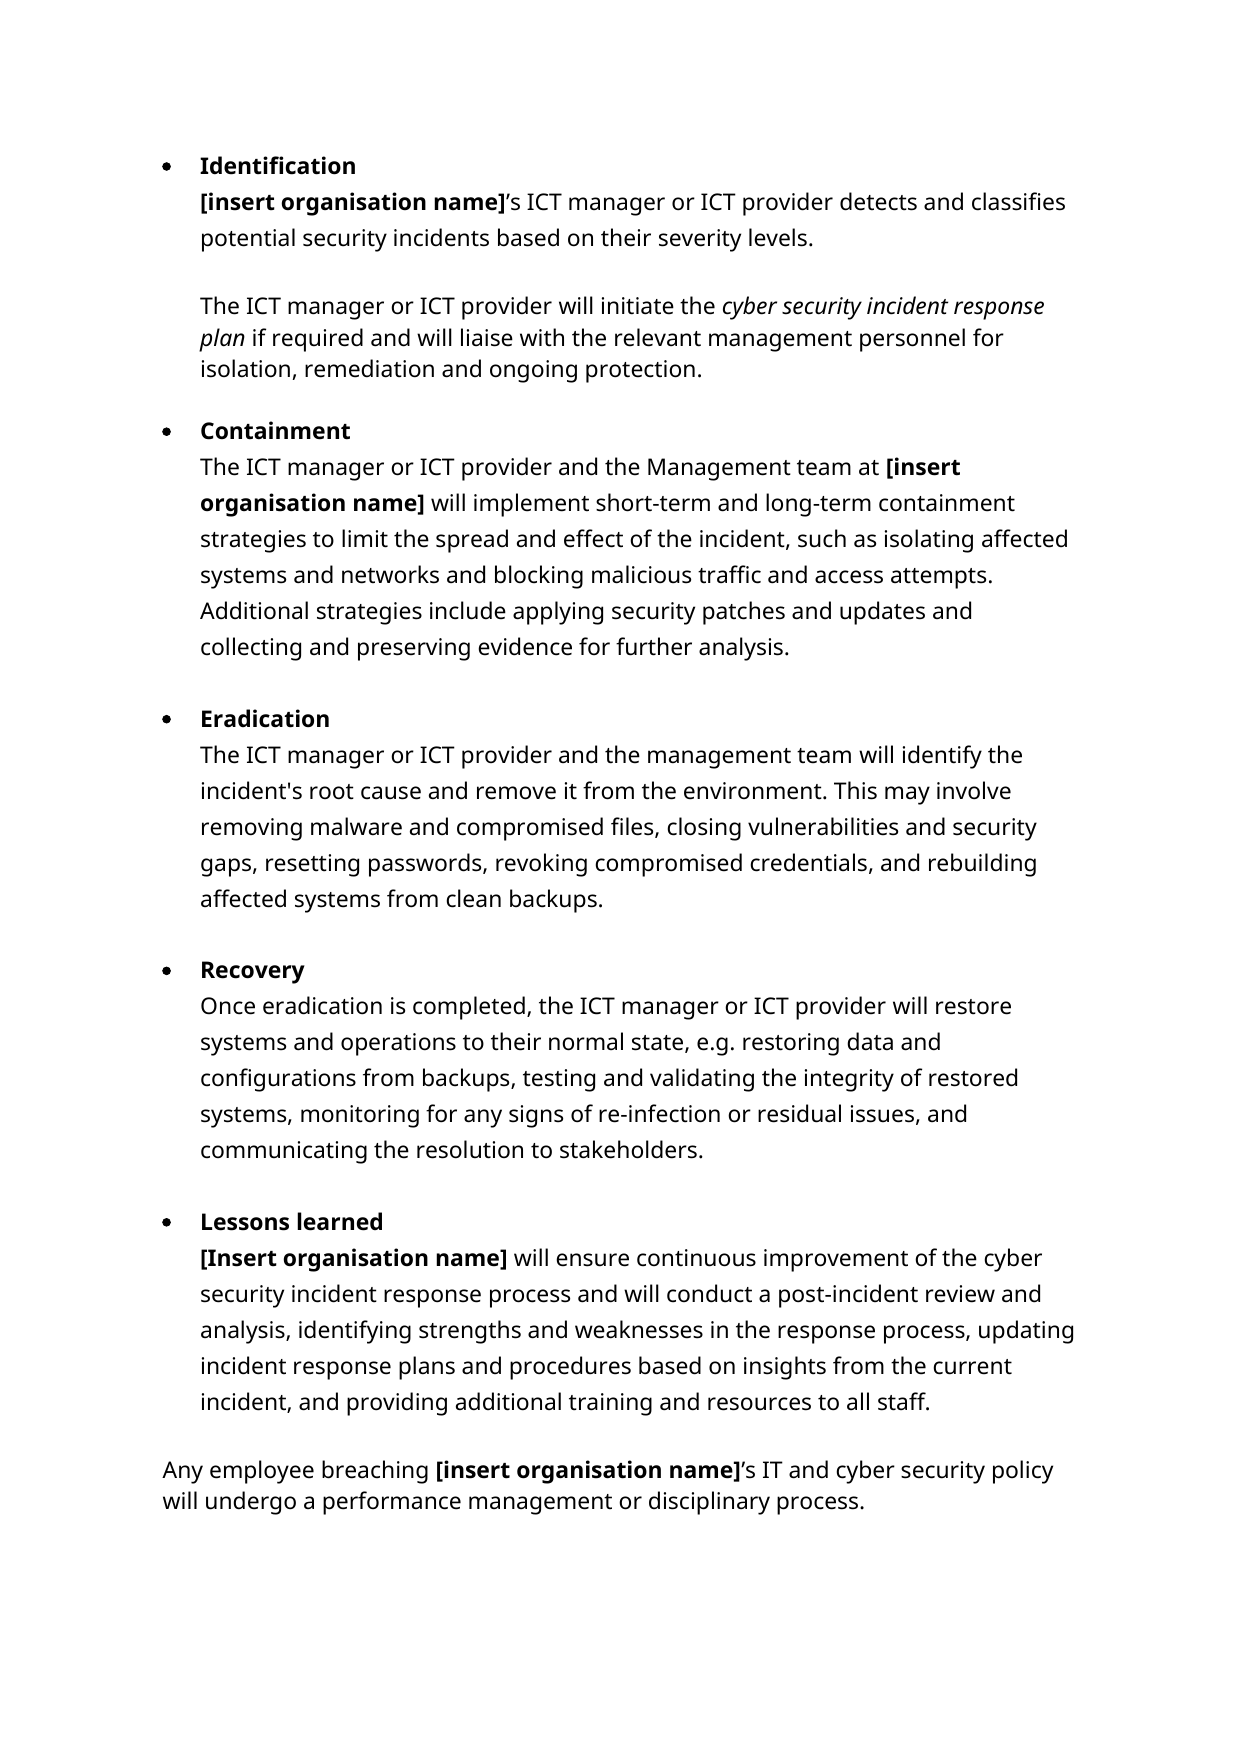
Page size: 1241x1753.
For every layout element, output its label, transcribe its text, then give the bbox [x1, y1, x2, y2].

list Containment [162, 415, 1078, 447]
text The ICT manager or ICT provider will initiate the cyber security incident response plan if required and will liaise with the relevant management personnel for isolation, remediation and ongoing protection. [200, 290, 1078, 384]
list Lessons learned [162, 1206, 1078, 1237]
list The ICT manager or ICT provider and the management team will identify the incident's root cause and remove it from the environment. This may involve removing malware and compromised files, closing vulnerabilities and security gaps, resetting passwords, revoking compromised credentials, and rebuilding affected systems from clean backups. [200, 739, 1078, 914]
text Any employee breaching [insert organisation name]’s IT and cyber security policy will undergo a performance management or disciplinary process. [162, 1454, 1078, 1517]
list [insert organisation name]’s ICT manager or ICT provider detects and classifies potential security incidents based on their severity levels. [200, 186, 1078, 286]
list Eradication [162, 703, 1078, 734]
list Recovery [162, 954, 1078, 986]
list [Insert organisation name] will ensure continuous improvement of the cyber security incident response process and will conduct a post-incident review and analysis, identifying strengths and weaknesses in the response process, updating incident response plans and procedures based on insights from the current incident, and providing additional training and resources to all staff. [200, 1242, 1078, 1450]
list Once eradication is completed, the ICT manager or ICT provider will restore systems and operations to their normal state, e.g. restoring data and configurations from backups, testing and validating the integrity of restored systems, monitoring for any signs of re-infection or residual issues, and communicating the resolution to stakeholders. [200, 990, 1078, 1165]
list Identification [162, 150, 1078, 181]
list The ICT manager or ICT provider and the Management team at [insert organisation name] will implement short-term and long-term containment strategies to limit the spread and effect of the incident, such as isolating affected systems and networks and blocking malicious traffic and access attempts. Additional strategies include applying security patches and updates and collecting and preserving evidence for further analysis. [200, 451, 1078, 662]
